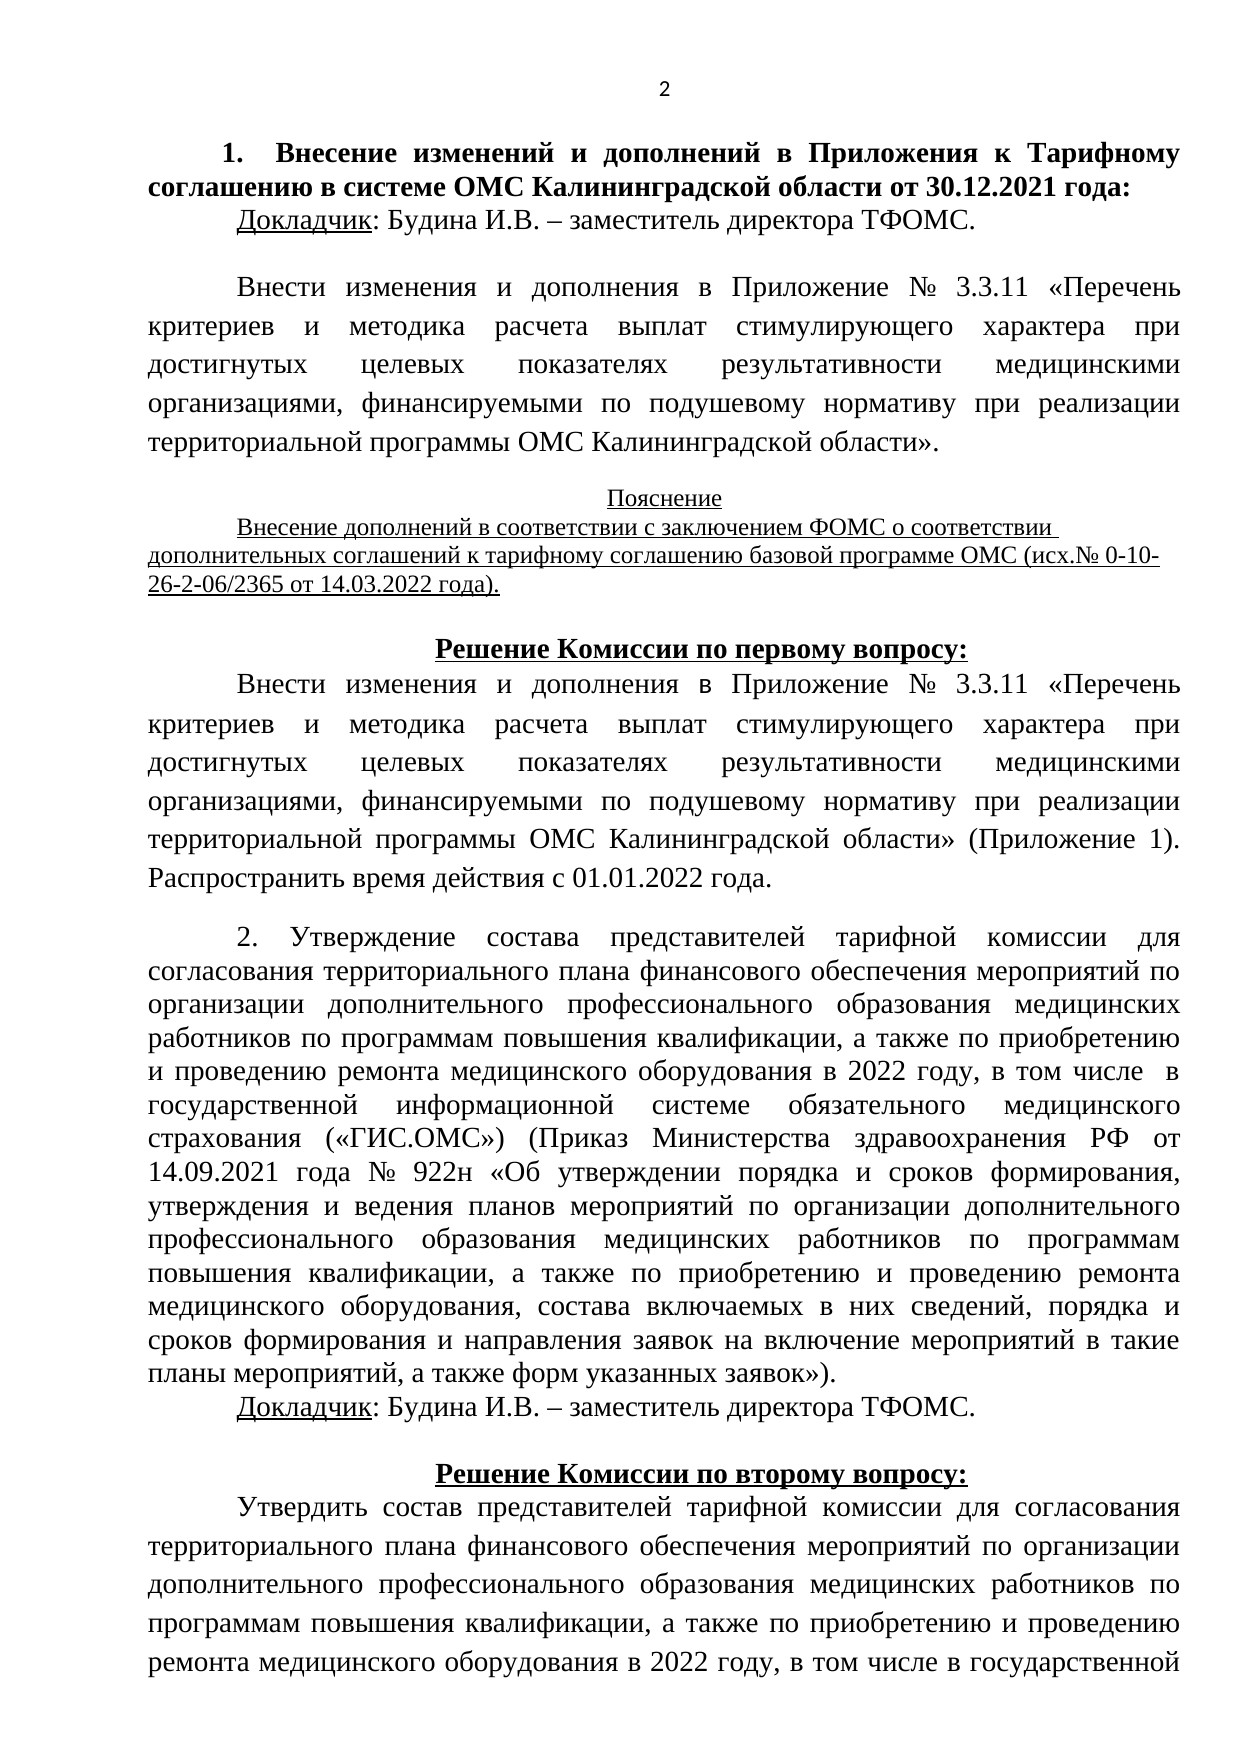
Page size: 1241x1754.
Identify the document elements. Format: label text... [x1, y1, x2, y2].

text Внести изменения и дополнения в Приложение № 3.3.11 «Перечень критериев и методика расчета выплат стимулирующего характера при достигнутых целевых показателях результативности медицинскими организациями, финансируемыми по подушевому нормативу при реализации территориальной программы ОМС Калининградской области» (Приложение 1). Распространить время действия с 01.01.2022 года. [148, 665, 1181, 893]
text Внести изменения и дополнения в Приложение № 3.3.11 «Перечень критериев и методика расчета выплат стимулирующего характера при достигнутых целевых показателях результативности медицинскими организациями, финансируемыми по подушевому нормативу при реализации территориальной программы ОМС Калининградской области». [148, 269, 1181, 457]
text Внесение дополнений в соответствии с заключением ФОМС о соответствии дополнительных соглашений к тарифному соглашению базовой программе ОМС (исх.№ 0-10-26-2-06/2365 от 14.03.2022 года). [148, 512, 1181, 598]
text Докладчик: Будина И.В. – заместитель директора ТФОМС. [148, 202, 1181, 236]
text Решение Комиссии по первому вопросу: [148, 632, 1181, 665]
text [148, 1489, 1181, 1677]
text 1. Внесение изменений и дополнений в Приложения к Тарифному соглашению в системе ОМС Калининградской области от 30.12.2021 года: [148, 135, 1181, 202]
text Пояснение [148, 483, 1181, 512]
text Докладчик: Будина И.В. – заместитель директора ТФОМС. [148, 1389, 1181, 1422]
text 2. Утверждение состава представителей тарифной комиссии для согласования территориального плана финансового обеспечения мероприятий по организации дополнительного профессионального образования медицинских работников по программам повышения квалификации, а также по приобретению и проведению ремонта медицинского оборудования в 2022 году, в том числе в государственной информационной системе обязательного медицинского страхования («ГИС.ОМС») (Приказ Министерства здравоохранения РФ от 14.09.2021 года № 922н «Об утверждении порядка и сроков формирования, утверждения и ведения планов мероприятий по организации дополнительного профессионального образования медицинских работников по программам повышения квалификации, а также по приобретению и проведению ремонта медицинского оборудования, состава включаемых в них сведений, порядка и сроков формирования и направления заявок на включение мероприятий в такие планы мероприятий, а также форм указанных заявок»). [148, 919, 1181, 1389]
text Решение Комиссии по второму вопросу: [148, 1456, 1181, 1489]
